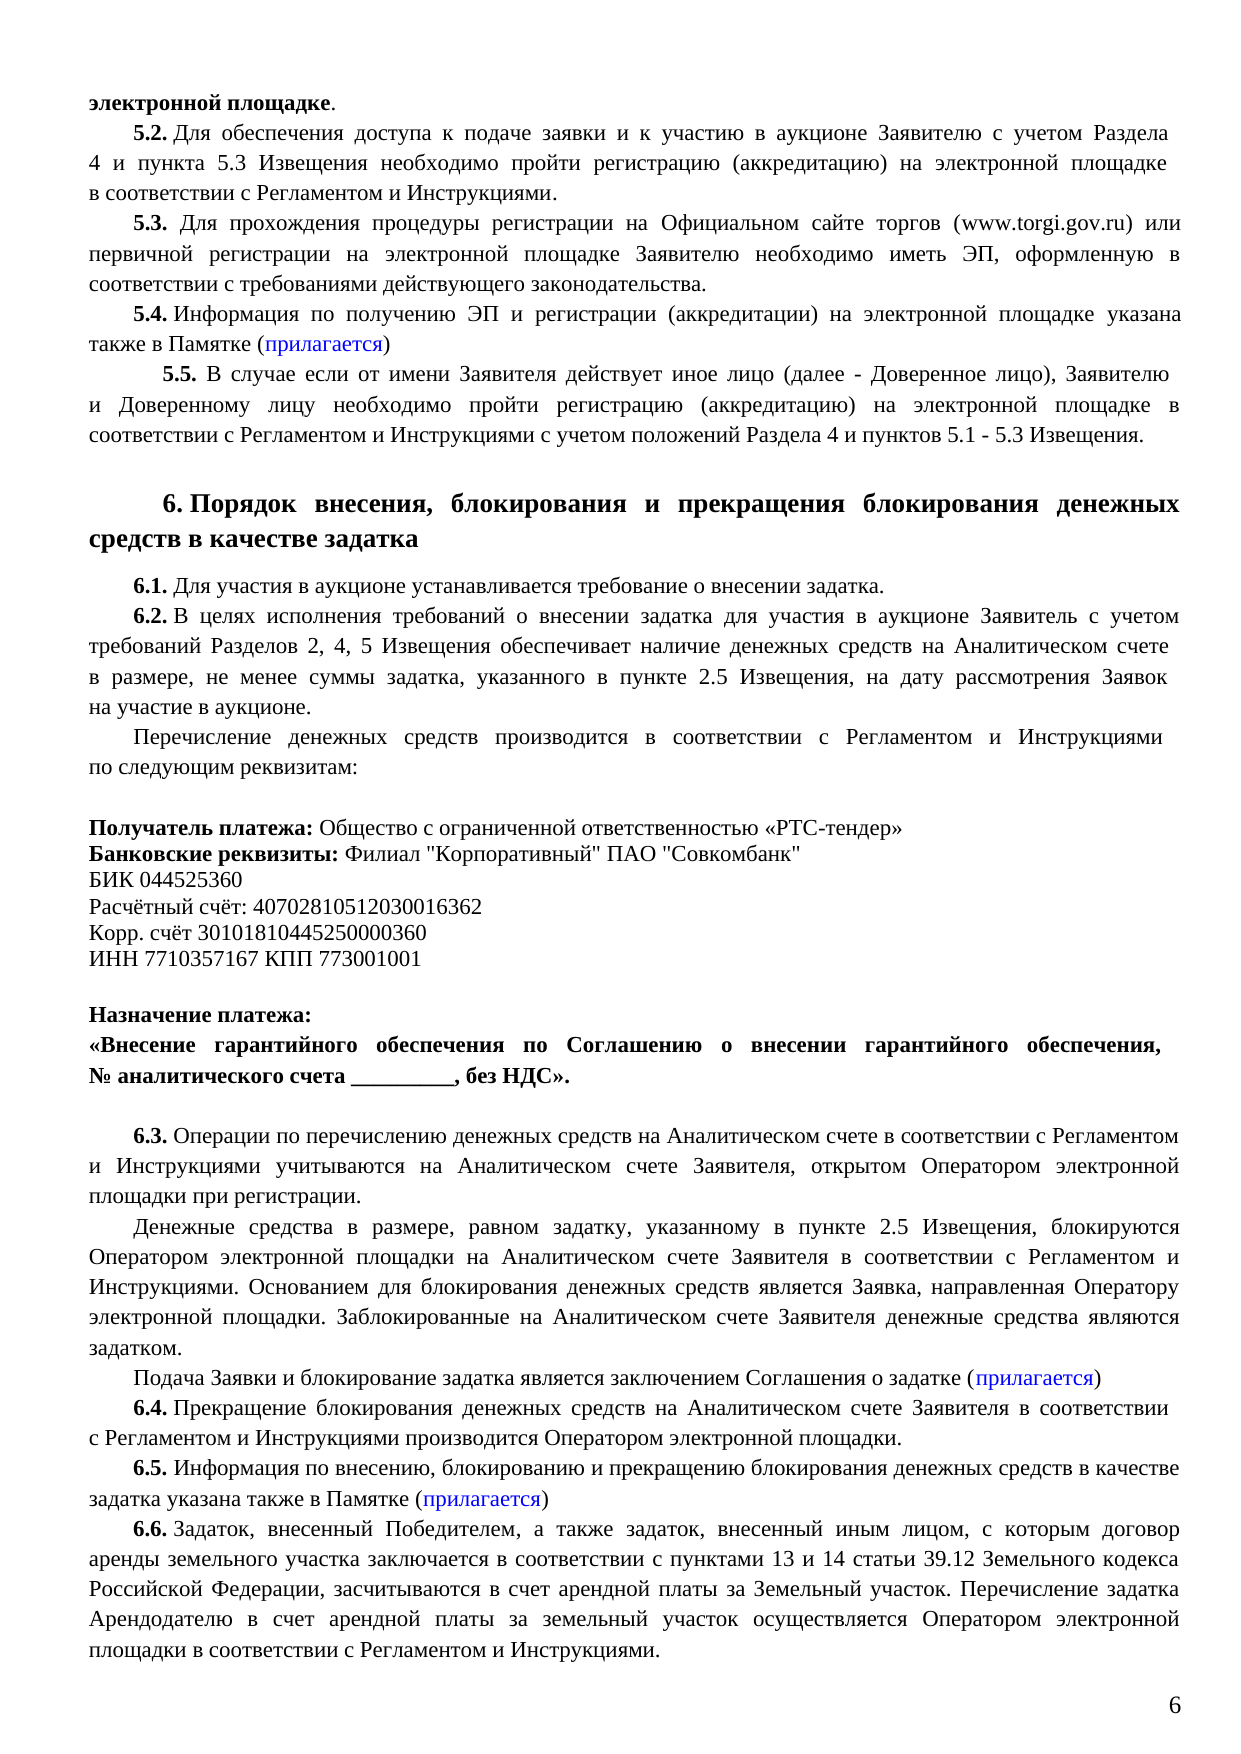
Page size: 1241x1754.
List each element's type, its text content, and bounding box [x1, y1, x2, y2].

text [89, 89, 1181, 115]
text Банковские реквизиты: Филиал "Корпоративный" ПАО "Совкомбанк" [89, 840, 1181, 866]
text 5.5. В случае если от имени Заявителя действует иное лицо (далее - Доверенное лицо), Заявителю и Доверенному лицу необходимо пройти регистрацию (аккредитацию) на электронной площадке в соответствии с Регламентом и Инструкциями с учетом положений Раздела 4 и пунктов 5.1 - 5.3 Извещения. [89, 361, 1181, 447]
text Подача Заявки и блокирование задатка является заключением Соглашения о задатке (прилагается) [89, 1364, 1181, 1390]
text 5.2. Для обеспечения доступа к подаче заявки и к участию в аукционе Заявителю с учетом Раздела 4 и пункта 5.3 Извещения необходимо пройти регистрацию (аккредитацию) на электронной площадке в соответствии с Регламентом и Инструкциями. [89, 119, 1181, 206]
text Получатель платежа: Общество с ограниченной ответственностью «РТС-тендер» [89, 814, 1181, 840]
text Корр. счёт 30101810445250000360 [89, 919, 1181, 946]
text 6.1. Для участия в аукционе устанавливается требование о внесении задатка. [89, 572, 1181, 598]
text Расчётный счёт: 40702810512030016362 [89, 893, 1181, 919]
text 6.4. Прекращение блокирования денежных средств на Аналитическом счете Заявителя в соответствии с Регламентом и Инструкциями производится Оператором электронной площадки. [89, 1394, 1181, 1451]
text 5.3. Для прохождения процедуры регистрации на Официальном сайте торгов (www.torgi.gov.ru) или первичной регистрации на электронной площадке Заявителю необходимо иметь ЭП, оформленную в соответствии с требованиями действующего законодательства. [89, 209, 1181, 296]
text Денежные средства в размере, равном задатку, указанному в пункте 2.5 Извещения, блокируются Оператором электронной площадки на Аналитическом счете Заявителя в соответствии с Регламентом и Инструкциями. Основанием для блокирования денежных средств является Заявка, направленная Оператору электронной площадки. Заблокированные на Аналитическом счете Заявителя денежные средства являются задатком. [89, 1213, 1181, 1360]
text 5.4. Информация по получению ЭП и регистрации (аккредитации) на электронной площадке указана также в Памятке (прилагается) [89, 300, 1181, 357]
text БИК 044525360 [89, 866, 1181, 893]
text Назначение платежа: [89, 1001, 1181, 1028]
text 6. Порядок внесения, блокирования и прекращения блокирования денежных средств в качестве задатка [89, 487, 1181, 554]
text Перечисление денежных средств производится в соответствии с Регламентом и Инструкциями по следующим реквизитам: [89, 723, 1181, 780]
text ИНН 7710357167 КПП 773001001 [89, 946, 1181, 971]
text 6.5. Информация по внесению, блокированию и прекращению блокирования денежных средств в качестве задатка указана также в Памятке (прилагается) [89, 1454, 1181, 1511]
text 6.6. Задаток, внесенный Победителем, а также задаток, внесенный иным лицом, с которым договор аренды земельного участка заключается в соответствии с пунктами 13 и 14 статьи 39.12 Земельного кодекса Российской Федерации, засчитываются в счет арендной платы за Земельный участок. Перечисление задатка Арендодателю в счет арендной платы за земельный участок осуществляется Оператором электронной площадки в соответствии с Регламентом и Инструкциями. [89, 1515, 1181, 1662]
text 6.2. В целях исполнения требований о внесении задатка для участия в аукционе Заявитель с учетом требований Разделов 2, 4, 5 Извещения обеспечивает наличие денежных средств на Аналитическом счете в размере, не менее суммы задатка, указанного в пункте 2.5 Извещения, на дату рассмотрения Заявок на участие в аукционе. [89, 602, 1181, 719]
text «Внесение гарантийного обеспечения по Соглашению о внесении гарантийного обеспечения, № аналитического счета _________, без НДС». [89, 1031, 1181, 1088]
text 6.3. Операции по перечислению денежных средств на Аналитическом счете в соответствии с Регламентом и Инструкциями учитываются на Аналитическом счете Заявителя, открытом Оператором электронной площадки при регистрации. [89, 1122, 1181, 1209]
